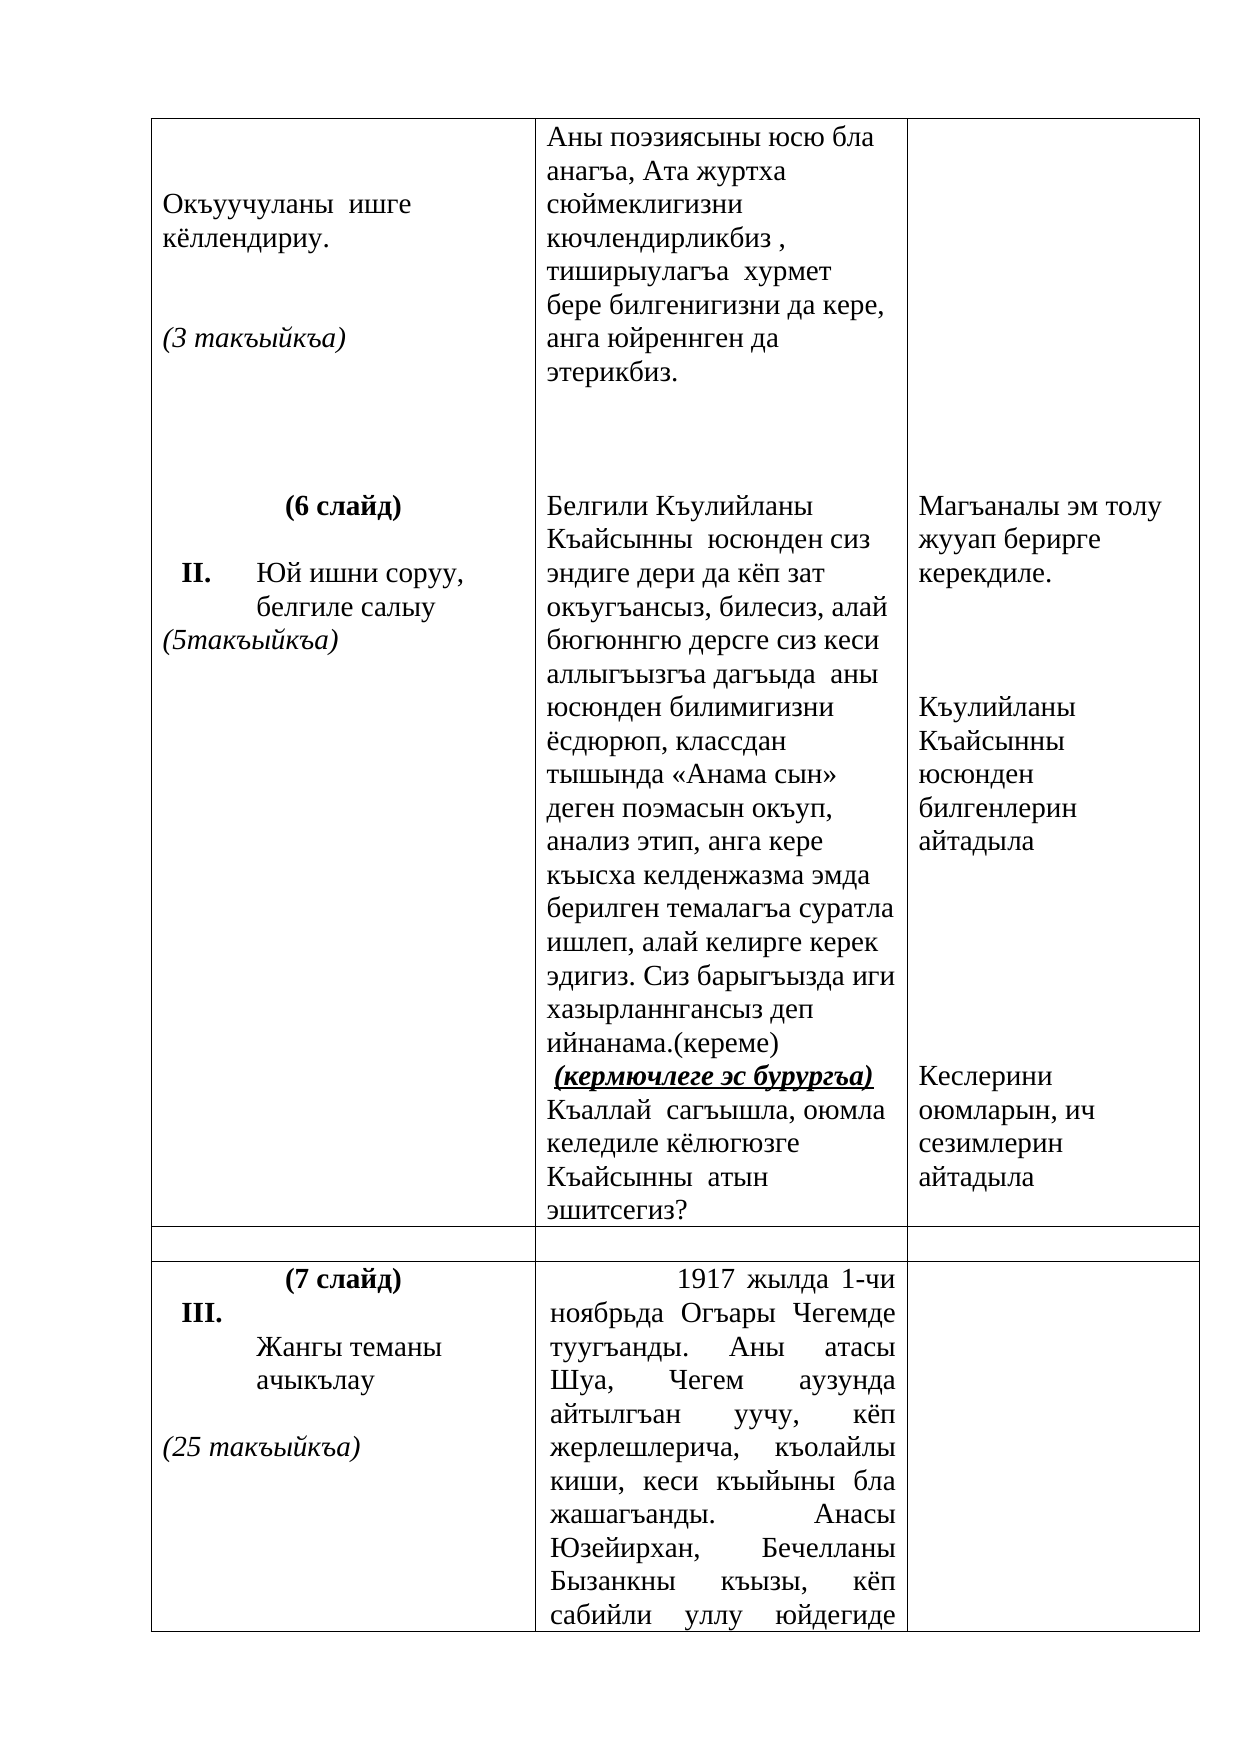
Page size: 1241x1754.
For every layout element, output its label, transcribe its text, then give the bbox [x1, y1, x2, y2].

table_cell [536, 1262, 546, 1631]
table_cell [536, 1227, 907, 1261]
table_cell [908, 1262, 1199, 1631]
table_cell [536, 119, 907, 1226]
table_cell [152, 1227, 256, 1261]
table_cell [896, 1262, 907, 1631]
table_cell [908, 1227, 1199, 1261]
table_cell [152, 119, 535, 1226]
table_cell [524, 1227, 535, 1261]
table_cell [908, 119, 1199, 1226]
